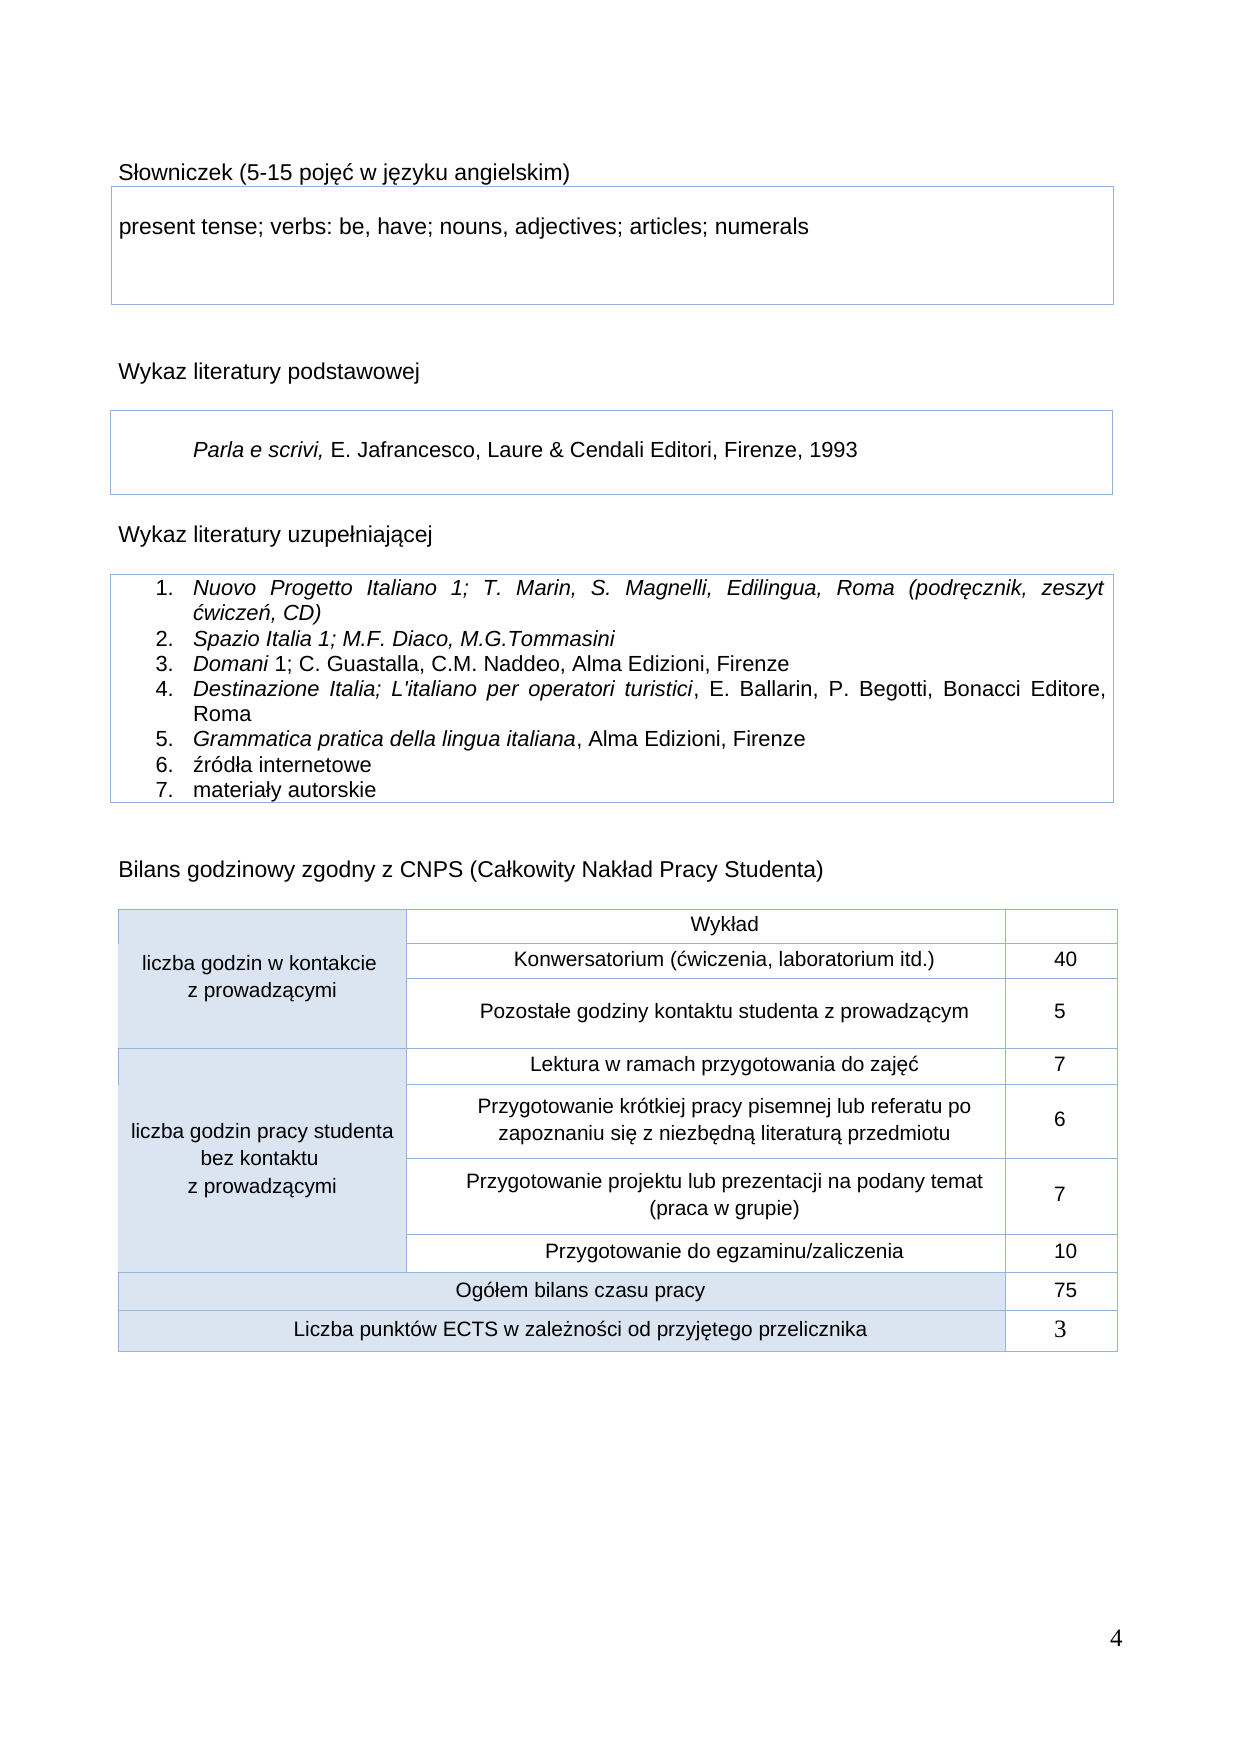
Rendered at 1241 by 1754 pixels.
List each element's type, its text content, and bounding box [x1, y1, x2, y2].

table_cell Ogółem bilans czasu pracy [119, 1273, 1005, 1310]
table_cell Liczba punktów ECTS w zależności od przyjętego przelicznika [119, 1311, 1005, 1351]
table_cell Lektura w ramach przygotowania do zajęć [407, 1049, 1005, 1084]
table_header Wykład [407, 910, 1005, 943]
table_cell 3 [1006, 1311, 1117, 1351]
table_cell 40 [1006, 944, 1117, 978]
table_cell 7 [1006, 1159, 1117, 1234]
text Słowniczek (5-15 pojęć w języku angielskim) [118, 159, 1122, 186]
table_cell Przygotowanie krótkiej pracy pisemnej lub referatu po zapoznaniu się z niezbędną literaturą przedmiotu [407, 1085, 1005, 1158]
text Bilans godzinowy zgodny z CNPS (Całkowity Nakład Pracy Studenta) [118, 856, 1122, 882]
table_cell Przygotowanie projektu lub prezentacji na podany temat (praca w grupie) [407, 1159, 1005, 1234]
table_cell 7 [1006, 1049, 1117, 1084]
table_cell Pozostałe godziny kontaktu studenta z prowadzącym [407, 979, 1005, 1048]
table_cell Przygotowanie do egzaminu/zaliczenia [407, 1235, 1005, 1272]
table_cell 5 [1006, 979, 1117, 1048]
table_cell liczba godzin pracy studenta bez kontaktu z prowadzącymi [118, 1049, 406, 1272]
table_cell 6 [1006, 1085, 1117, 1158]
table_cell 75 [1006, 1273, 1117, 1310]
table_header Nuovo Progetto Italiano 1; T. Marin, S. Magnelli, Edilingua, Roma (podręcznik, zeszyt ćwiczeń, CD) Spazio Italia 1; M.F. Diaco, M.G.Tommasini Domani 1; C. Guastalla, C.M. Naddeo, Alma Edizioni, Firenze Destinazione Italia; L'italiano per operatori turistici, E. Ballarin, P. Begotti, Bonacci Editore, Roma Grammatica pratica della lingua italiana, Alma Edizioni, Firenze źródła internetowe materiały autorskie [111, 575, 1113, 802]
table_header liczba godzin w kontakcie z prowadzącymi [118, 910, 406, 1048]
text Wykaz literatury podstawowej [118, 358, 1122, 384]
table_cell 10 [1006, 1235, 1117, 1272]
table_header Parla e scrivi, E. Jafrancesco, Laure & Cendali Editori, Firenze, 1993 [111, 411, 1112, 494]
table_header present tense; verbs: be, have; nouns, adjectives; articles; numerals [112, 187, 1113, 304]
table_cell Konwersatorium (ćwiczenia, laboratorium itd.) [407, 944, 1005, 978]
table_header [1006, 910, 1117, 943]
text Wykaz literatury uzupełniającej [118, 521, 1122, 548]
